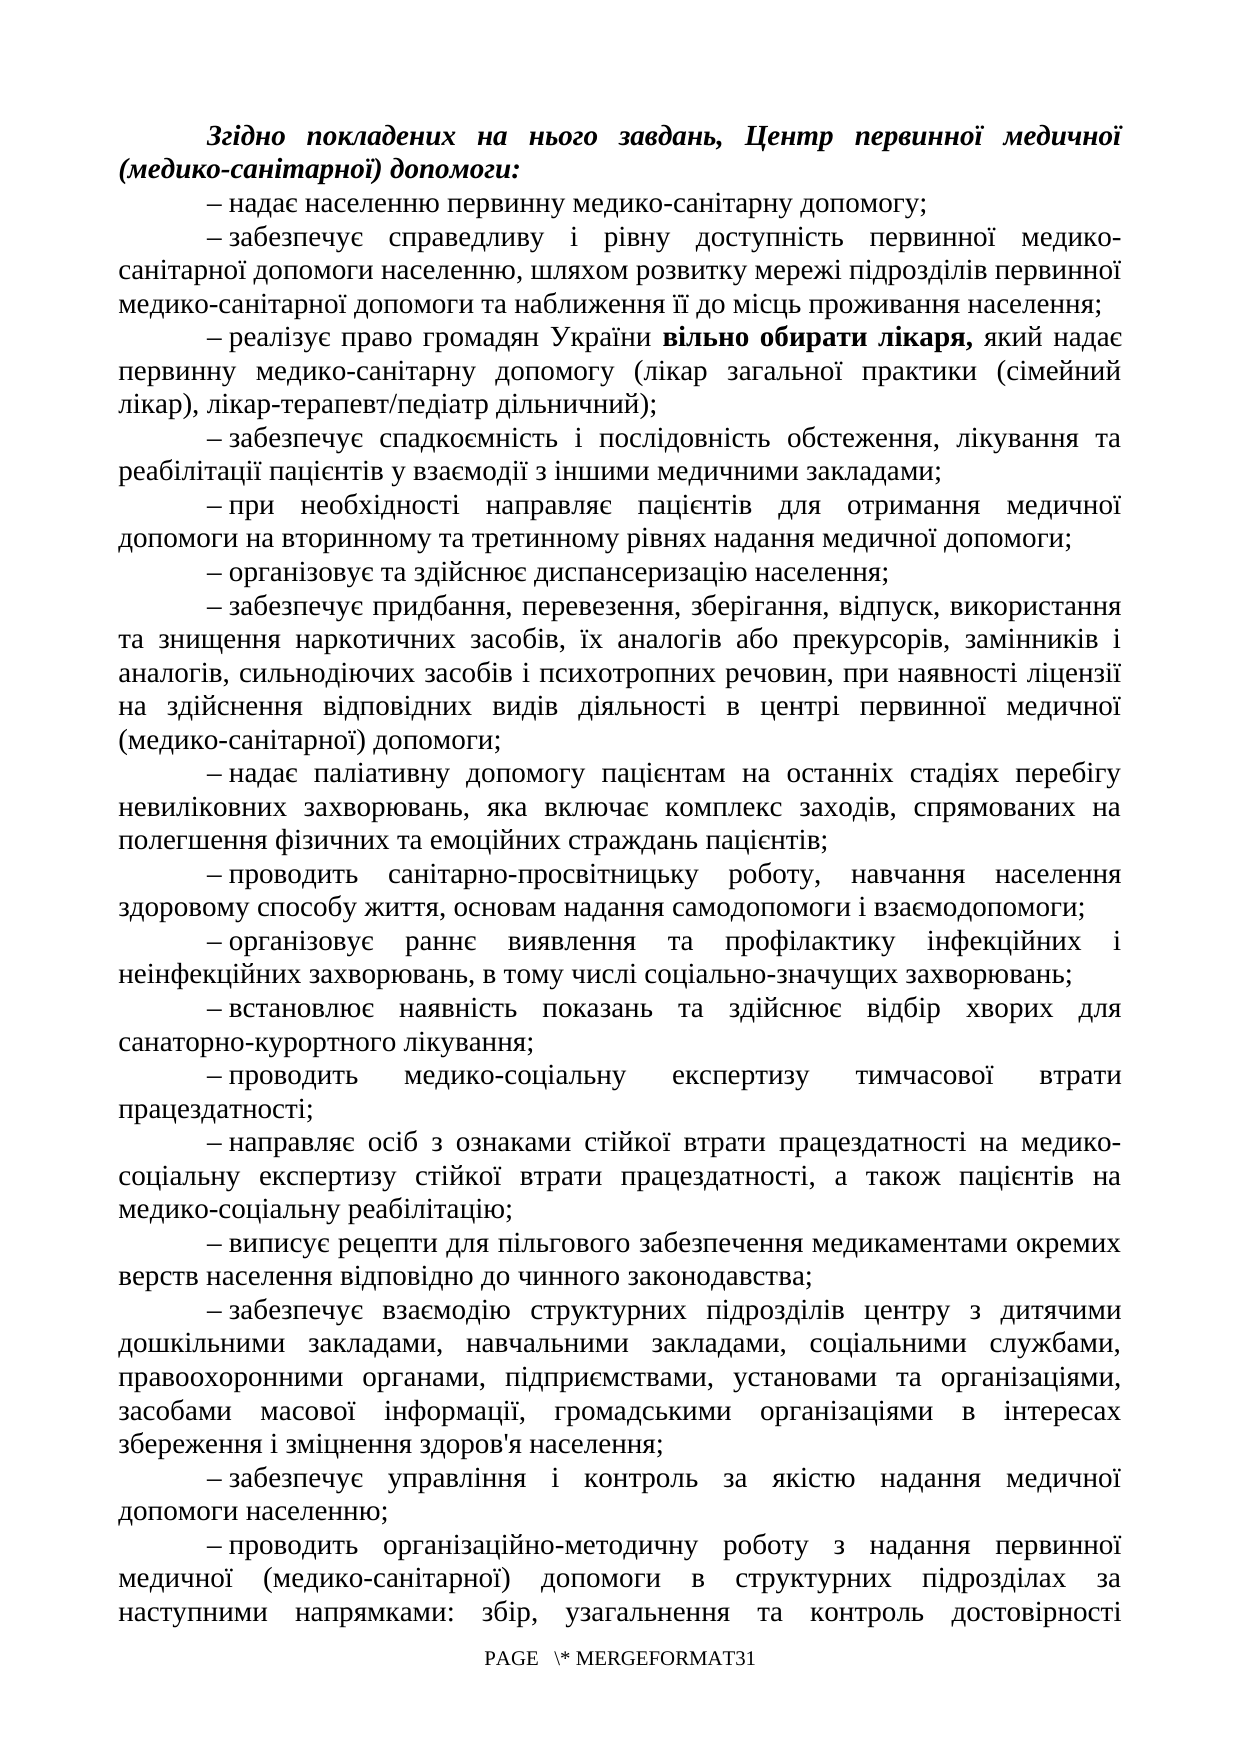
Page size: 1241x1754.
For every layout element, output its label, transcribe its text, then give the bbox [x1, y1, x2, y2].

text – надає населенню первинну медико-санітарну допомогу; [118, 185, 1122, 219]
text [118, 1527, 1122, 1627]
text – реалізує право громадян України вільно обирати лікаря, який надає первинну медико-санітарну допомогу (лікар загальної практики (сімейний лікар), лікар-терапевт/педіатр дільничний); [118, 319, 1122, 420]
text – забезпечує взаємодію структурних підрозділів центру з дитячими дошкільними закладами, навчальними закладами, соціальними службами, правоохоронними органами, підприємствами, установами та організаціями, засобами масової інформації, громадськими організаціями в інтересах збереження і зміцнення здоров'я населення; [118, 1292, 1122, 1460]
text – забезпечує справедливу і рівну доступність первинної медико-санітарної допомоги населенню, шляхом розвитку мережі підрозділів первинної медико-санітарної допомоги та наближення її до місць проживання населення; [118, 219, 1122, 319]
text – направляє осіб з ознаками стійкої втрати працездатності на медико-соціальну експертизу стійкої втрати працездатності, а також пацієнтів на медико-соціальну реабілітацію; [118, 1124, 1122, 1225]
text – забезпечує спадкоємність і послідовність обстеження, лікування та реабілітації пацієнтів у взаємодії з іншими медичними закладами; [118, 420, 1122, 487]
text – проводить медико-соціальну експертизу тимчасової втрати працездатності; [118, 1057, 1122, 1124]
text – надає паліативну допомогу пацієнтам на останніх стадіях перебігу невиліковних захворювань, яка включає комплекс заходів, спрямованих на полегшення фізичних та емоційних страждань пацієнтів; [118, 755, 1122, 856]
text – виписує рецепти для пільгового забезпечення медикаментами окремих верств населення відповідно до чинного законодавства; [118, 1225, 1122, 1292]
text Згідно покладених на нього завдань, Центр первинної медичної (медико-санітарної) допомоги: [118, 118, 1122, 185]
text – при необхідності направляє пацієнтів для отримання медичної допомоги на вторинному та третинному рівнях надання медичної допомоги; [118, 487, 1122, 554]
text – встановлює наявність показань та здійснює відбір хворих для санаторно-курортного лікування; [118, 990, 1122, 1057]
text – забезпечує управління і контроль за якістю надання медичної допомоги населенню; [118, 1460, 1122, 1527]
text – забезпечує придбання, перевезення, зберігання, відпуск, використання та знищення наркотичних засобів, їх аналогів або прекурсорів, замінників і аналогів, сильнодіючих засобів і психотропних речовин, при наявності ліцензії на здійснення відповідних видів діяльності в центрі первинної медичної (медико-санітарної) допомоги; [118, 588, 1122, 755]
text – організовує та здійснює диспансеризацію населення; [118, 554, 1122, 588]
text – організовує раннє виявлення та профілактику інфекційних і неінфекційних захворювань, в тому числі соціально-значущих захворювань; [118, 923, 1122, 990]
text – проводить санітарно-просвітницьку роботу, навчання населення здоровому способу життя, основам надання самодопомоги і взаємодопомоги; [118, 856, 1122, 923]
